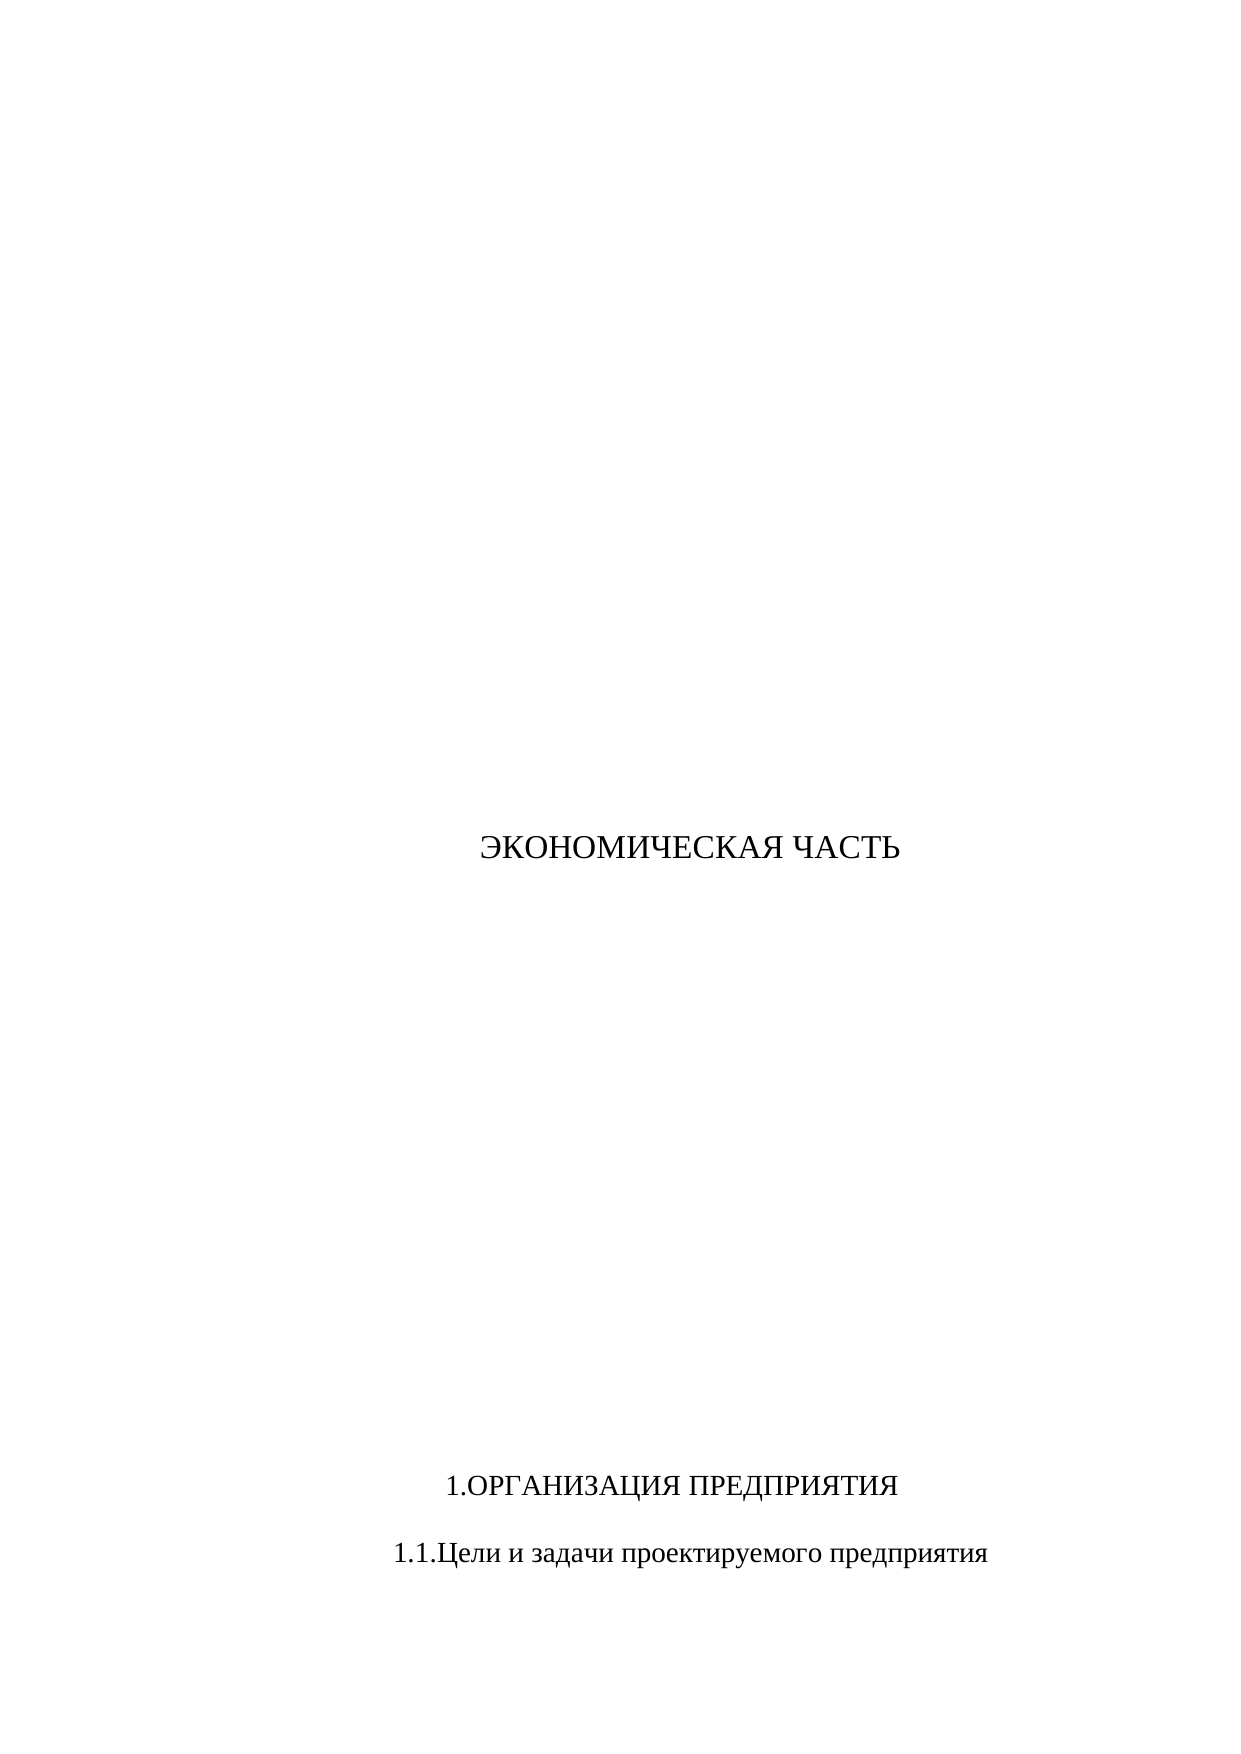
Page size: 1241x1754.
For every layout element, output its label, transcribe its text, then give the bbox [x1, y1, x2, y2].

text 1.1.Цели и задачи проектируемого предприятия [177, 1536, 1181, 1569]
text ЭКОНОМИЧЕСКАЯ ЧАСТЬ [177, 827, 1181, 865]
text 1.ОРГАНИЗАЦИЯ ПРЕДПРИЯТИЯ [177, 1469, 1181, 1502]
